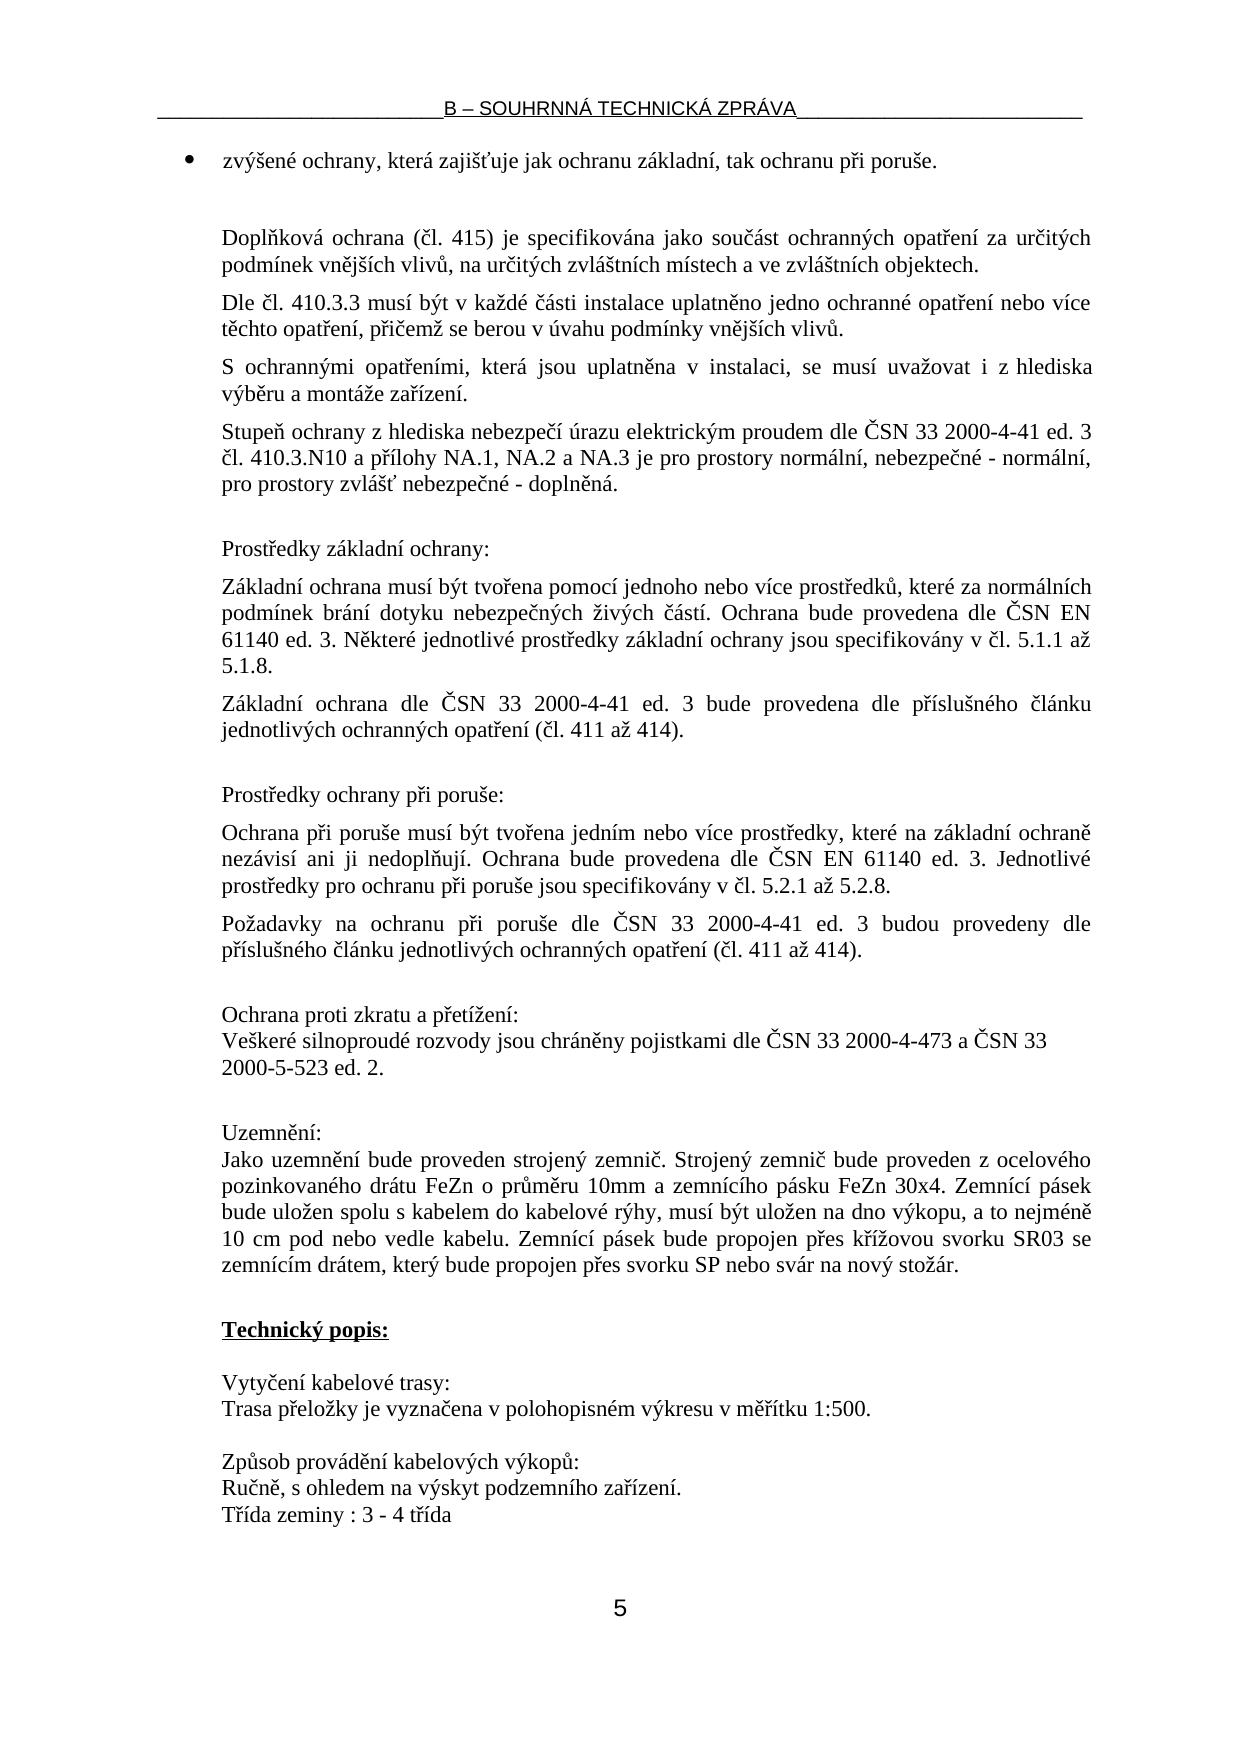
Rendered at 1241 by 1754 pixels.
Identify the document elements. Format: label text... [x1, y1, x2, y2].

subtitle Technický popis: [185, 1316, 1093, 1343]
text Základní ochrana musí být tvořena pomocí jednoho nebo více prostředků, které za normálních podmínek brání dotyku nebezpečných živých částí. Ochrana bude provedena dle ČSN EN 61140 ed. 3. Některé jednotlivé prostředky základní ochrany jsou specifikovány v čl. 5.1.1 až 5.1.8. [221, 573, 1093, 678]
text Základní ochrana dle ČSN 33 2000-4-41 ed. 3 bude provedena dle příslušného článku jednotlivých ochranných opatření (čl. 411 až 414). [221, 690, 1093, 743]
list zvýšené ochrany, která zajišťuje jak ochranu základní, tak ochranu při poruše. [185, 148, 1093, 174]
text Třída zeminy : 3 - 4 třída [148, 1501, 1093, 1527]
subtitle Ochrana proti zkratu a přetížení: [148, 1001, 1093, 1027]
text Veškeré silnoproudé rozvody jsou chráněny pojistkami dle ČSN 33 2000-4-473 a ČSN 33 2000-5-523 ed. 2. [221, 1027, 1093, 1080]
text Uzemnění: [148, 1119, 1093, 1146]
text Stupeň ochrany z hlediska nebezpečí úrazu elektrickým proudem dle ČSN 33 2000-4-41 ed. 3 čl. 410.3.N10 a přílohy NA.1, NA.2 a NA.3 je pro prostory normální, nebezpečné - normální, pro prostory zvlášť nebezpečné - doplněná. [221, 418, 1093, 497]
text S ochrannými opatřeními, která jsou uplatněna v instalaci, se musí uvažovat i z hlediska výběru a montáže zařízení. [221, 353, 1093, 406]
text Vytyčení kabelové trasy: [148, 1369, 1093, 1395]
text Ochrana při poruše musí být tvořena jedním nebo více prostředky, které na základní ochraně nezávisí ani ji nedoplňují. Ochrana bude provedena dle ČSN EN 61140 ed. 3. Jednotlivé prostředky pro ochranu při poruše jsou specifikovány v čl. 5.2.1 až 5.2.8. [221, 819, 1093, 898]
text Jako uzemnění bude proveden strojený zemnič. Strojený zemnič bude proveden z ocelového pozinkovaného drátu FeZn o průměru 10mm a zemnícího pásku FeZn 30x4. Zemnící pásek bude uložen spolu s kabelem do kabelové rýhy, musí být uložen na dno výkopu, a to nejméně 10 cm pod nebo vedle kabelu. Zemnící pásek bude propojen přes křížovou svorku SR03 se zemnícím drátem, který bude propojen přes svorku SP nebo svár na nový stožár. [221, 1146, 1093, 1277]
subtitle Prostředky základní ochrany: [148, 535, 1093, 561]
text Trasa přeložky je vyznačena v polohopisném výkresu v měřítku 1:500. [148, 1395, 1093, 1422]
text Dle čl. 410.3.3 musí být v každé části instalace uplatněno jedno ochranné opatření nebo více těchto opatření, přičemž se berou v úvahu podmínky vnějších vlivů. [221, 289, 1093, 341]
text Ručně, s ohledem na výskyt podzemního zařízení. [148, 1474, 1093, 1501]
subtitle Prostředky ochrany při poruše: [148, 781, 1093, 807]
text Doplňková ochrana (čl. 415) je specifikována jako součást ochranných opatření za určitých podmínek vnějších vlivů, na určitých zvláštních místech a ve zvláštních objektech. [221, 224, 1093, 277]
text Požadavky na ochranu při poruše dle ČSN 33 2000-4-41 ed. 3 budou provedeny dle příslušného článku jednotlivých ochranných opatření (čl. 411 až 414). [221, 910, 1093, 963]
text Způsob provádění kabelových výkopů: [148, 1448, 1093, 1474]
